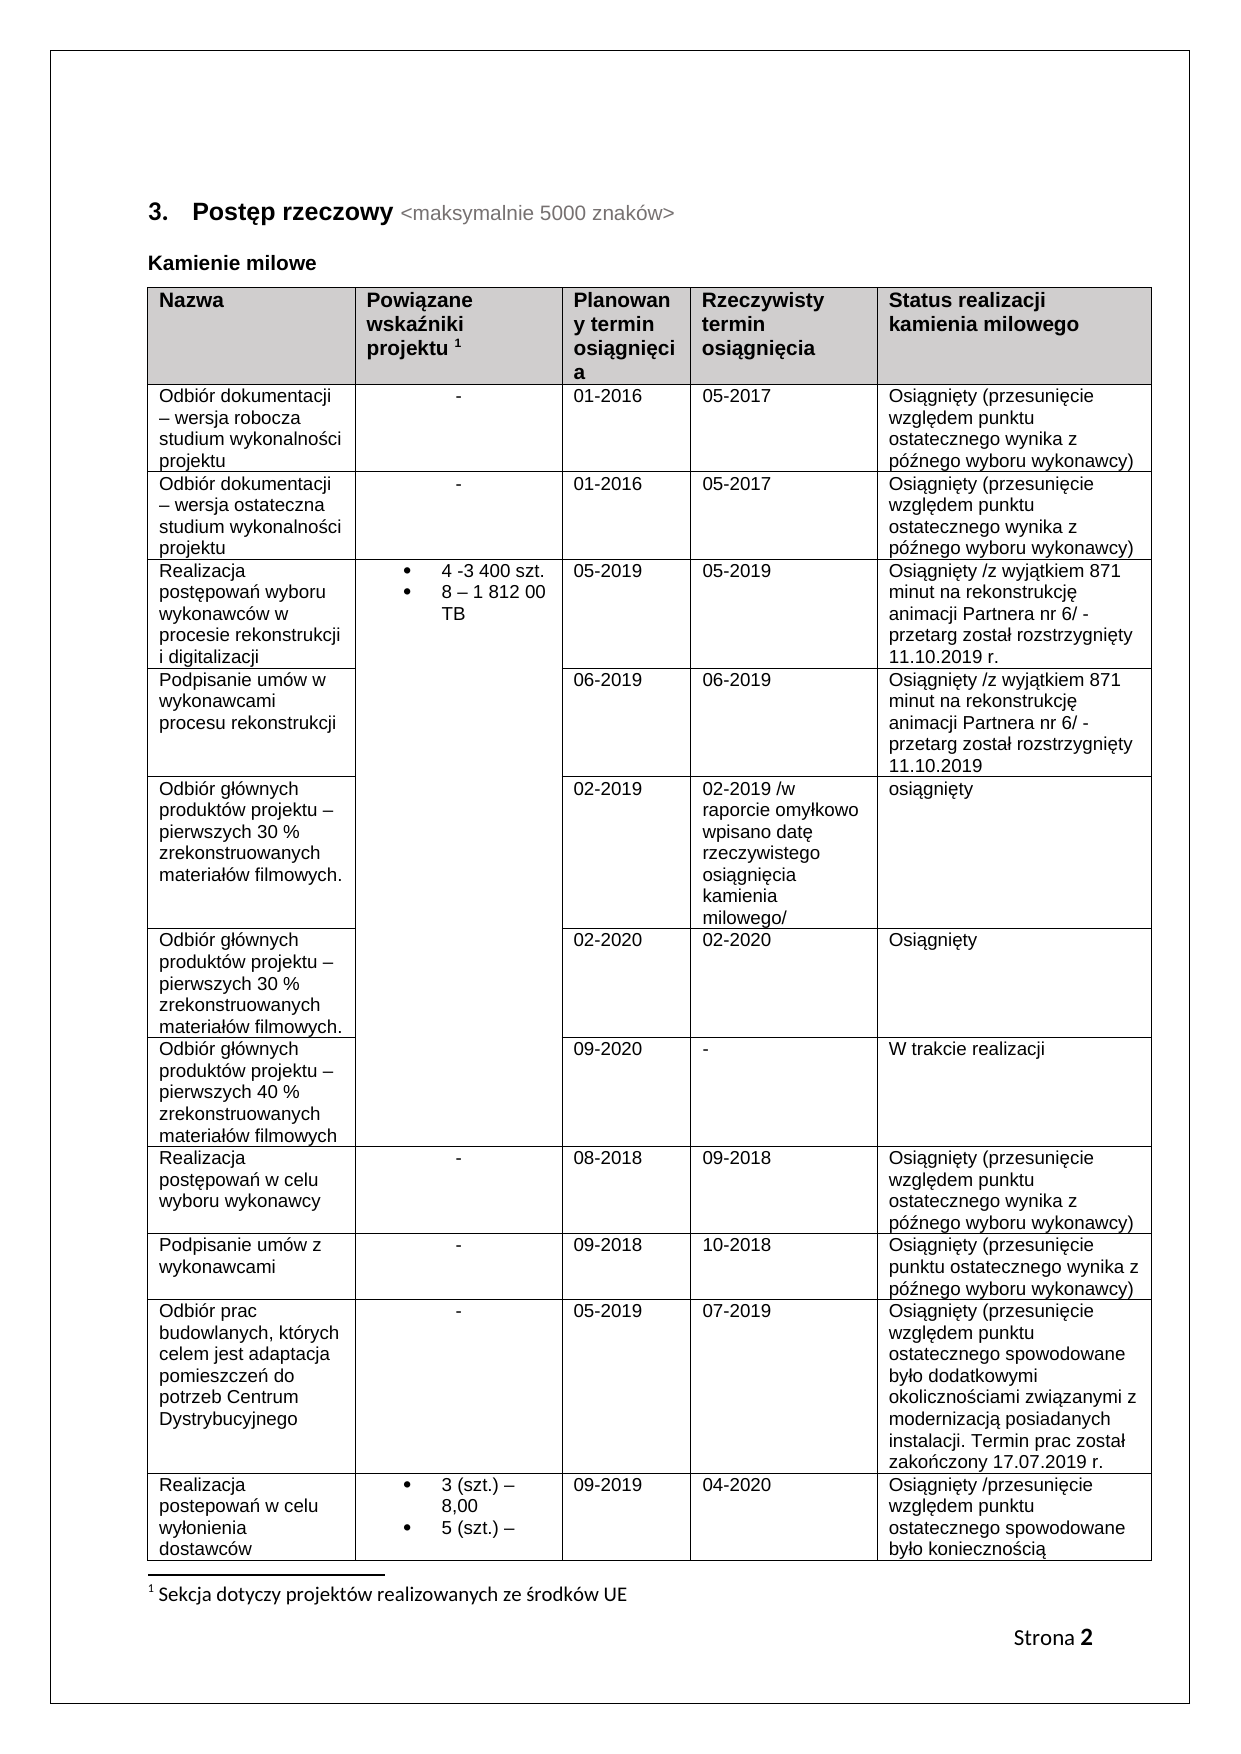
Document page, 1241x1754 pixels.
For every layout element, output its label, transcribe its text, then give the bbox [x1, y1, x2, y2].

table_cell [148, 1474, 355, 1560]
table_cell Odbiór prac budowlanych, których celem jest adaptacja pomieszczeń do potrzeb Centrum Dystrybucyjnego [148, 1300, 355, 1472]
table_cell - [356, 1147, 562, 1233]
table_cell 04-2020 [691, 1474, 877, 1560]
subtitle Postęp rzeczowy <maksymalnie 5000 znaków> [148, 194, 1093, 227]
table_header Status realizacji kamienia milowego [878, 288, 1151, 384]
table_cell 08-2018 [563, 1147, 690, 1233]
table_cell 07-2019 [691, 1300, 877, 1472]
table_cell Odbiór głównych produktów projektu –pierwszych 40 % zrekonstruowanych materiałów filmowych [148, 1038, 355, 1146]
table_cell - [356, 472, 562, 558]
table_header Planowany termin osiągnięcia [563, 288, 690, 384]
table_cell 06-2019 [563, 669, 690, 776]
table_header Rzeczywisty termin osiągnięcia [691, 288, 877, 384]
table_cell Odbiór głównych produktów projektu – pierwszych 30 % zrekonstruowanych materiałów filmowych. [148, 777, 355, 928]
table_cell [356, 1474, 562, 1560]
table_cell 06-2019 [691, 669, 877, 776]
table_cell Osiągnięty (przesunięcie względem punktu ostatecznego wynika z późnego wyboru wykonawcy) [878, 385, 1151, 471]
table_cell 02-2019 [563, 777, 690, 928]
table_cell 01-2016 [563, 472, 690, 558]
table_cell osiągnięty [878, 777, 1151, 928]
table_cell 09-2019 [563, 1474, 690, 1560]
table_cell Odbiór głównych produktów projektu – pierwszych 30 % zrekonstruowanych materiałów filmowych. [148, 929, 355, 1037]
table_cell 09-2018 [691, 1147, 877, 1233]
table_cell 09-2018 [563, 1234, 690, 1299]
table_cell 05-2019 [563, 560, 690, 667]
table_cell 09-2020 [563, 1038, 690, 1146]
table_cell Odbiór dokumentacji – wersja robocza studium wykonalności projektu [148, 385, 355, 471]
table_cell 05-2017 [691, 385, 877, 471]
table_cell Podpisanie umów w wykonawcami procesu rekonstrukcji [148, 669, 355, 776]
table_cell Podpisanie umów z wykonawcami [148, 1234, 355, 1299]
table_cell Realizacja postępowań wyboru wykonawców w procesie rekonstrukcji i digitalizacji [148, 560, 355, 667]
text Kamienie milowe [148, 251, 1093, 274]
table_header Powiązane wskaźniki projektu [356, 288, 562, 384]
table_cell Osiągnięty /z wyjątkiem 871 minut na rekonstrukcję animacji Partnera nr 6/ -przetarg został rozstrzygnięty 11.10.2019 r. [878, 560, 1151, 667]
table_cell 02-2020 [563, 929, 690, 1037]
table_cell 05-2019 [691, 560, 877, 667]
table_cell 01-2016 [563, 385, 690, 471]
table_cell 10-2018 [691, 1234, 877, 1299]
table_cell Osiągnięty (przesunięcie względem punktu ostatecznego spowodowane było dodatkowymi okolicznościami związanymi z modernizacją posiadanych instalacji. Termin prac został zakończony 17.07.2019 r. [878, 1300, 1151, 1472]
table_cell - [691, 1038, 877, 1146]
table_cell Realizacja postępowań w celu wyboru wykonawcy [148, 1147, 355, 1233]
table_cell - [356, 1234, 562, 1299]
table_cell 05-2019 [563, 1300, 690, 1472]
table_cell 02-2020 [691, 929, 877, 1037]
table_header Nazwa [148, 288, 355, 384]
table_cell Odbiór dokumentacji – wersja ostateczna studium wykonalności projektu [148, 472, 355, 558]
table_cell Osiągnięty (przesunięcie względem punktu ostatecznego wynika z późnego wyboru wykonawcy) [878, 472, 1151, 558]
table_cell 02-2019 /w raporcie omyłkowo wpisano datę rzeczywistego osiągnięcia kamienia milowego/ [691, 777, 877, 928]
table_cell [878, 1474, 1151, 1560]
table_cell 4 -3 400 szt. 8 – 1 812 00 TB [356, 560, 562, 1146]
table_cell 05-2017 [691, 472, 877, 558]
table_cell Osiągnięty (przesunięcie względem punktu ostatecznego wynika z późnego wyboru wykonawcy) [878, 1147, 1151, 1233]
table_cell - [356, 385, 562, 471]
table_cell Osiągnięty /z wyjątkiem 871 minut na rekonstrukcję animacji Partnera nr 6/ -przetarg został rozstrzygnięty 11.10.2019 [878, 669, 1151, 776]
table_cell - [356, 1300, 562, 1472]
table_cell Osiągnięty (przesunięcie punktu ostatecznego wynika z późnego wyboru wykonawcy) [878, 1234, 1151, 1299]
table_cell Osiągnięty [878, 929, 1151, 1037]
table_cell W trakcie realizacji [878, 1038, 1151, 1146]
